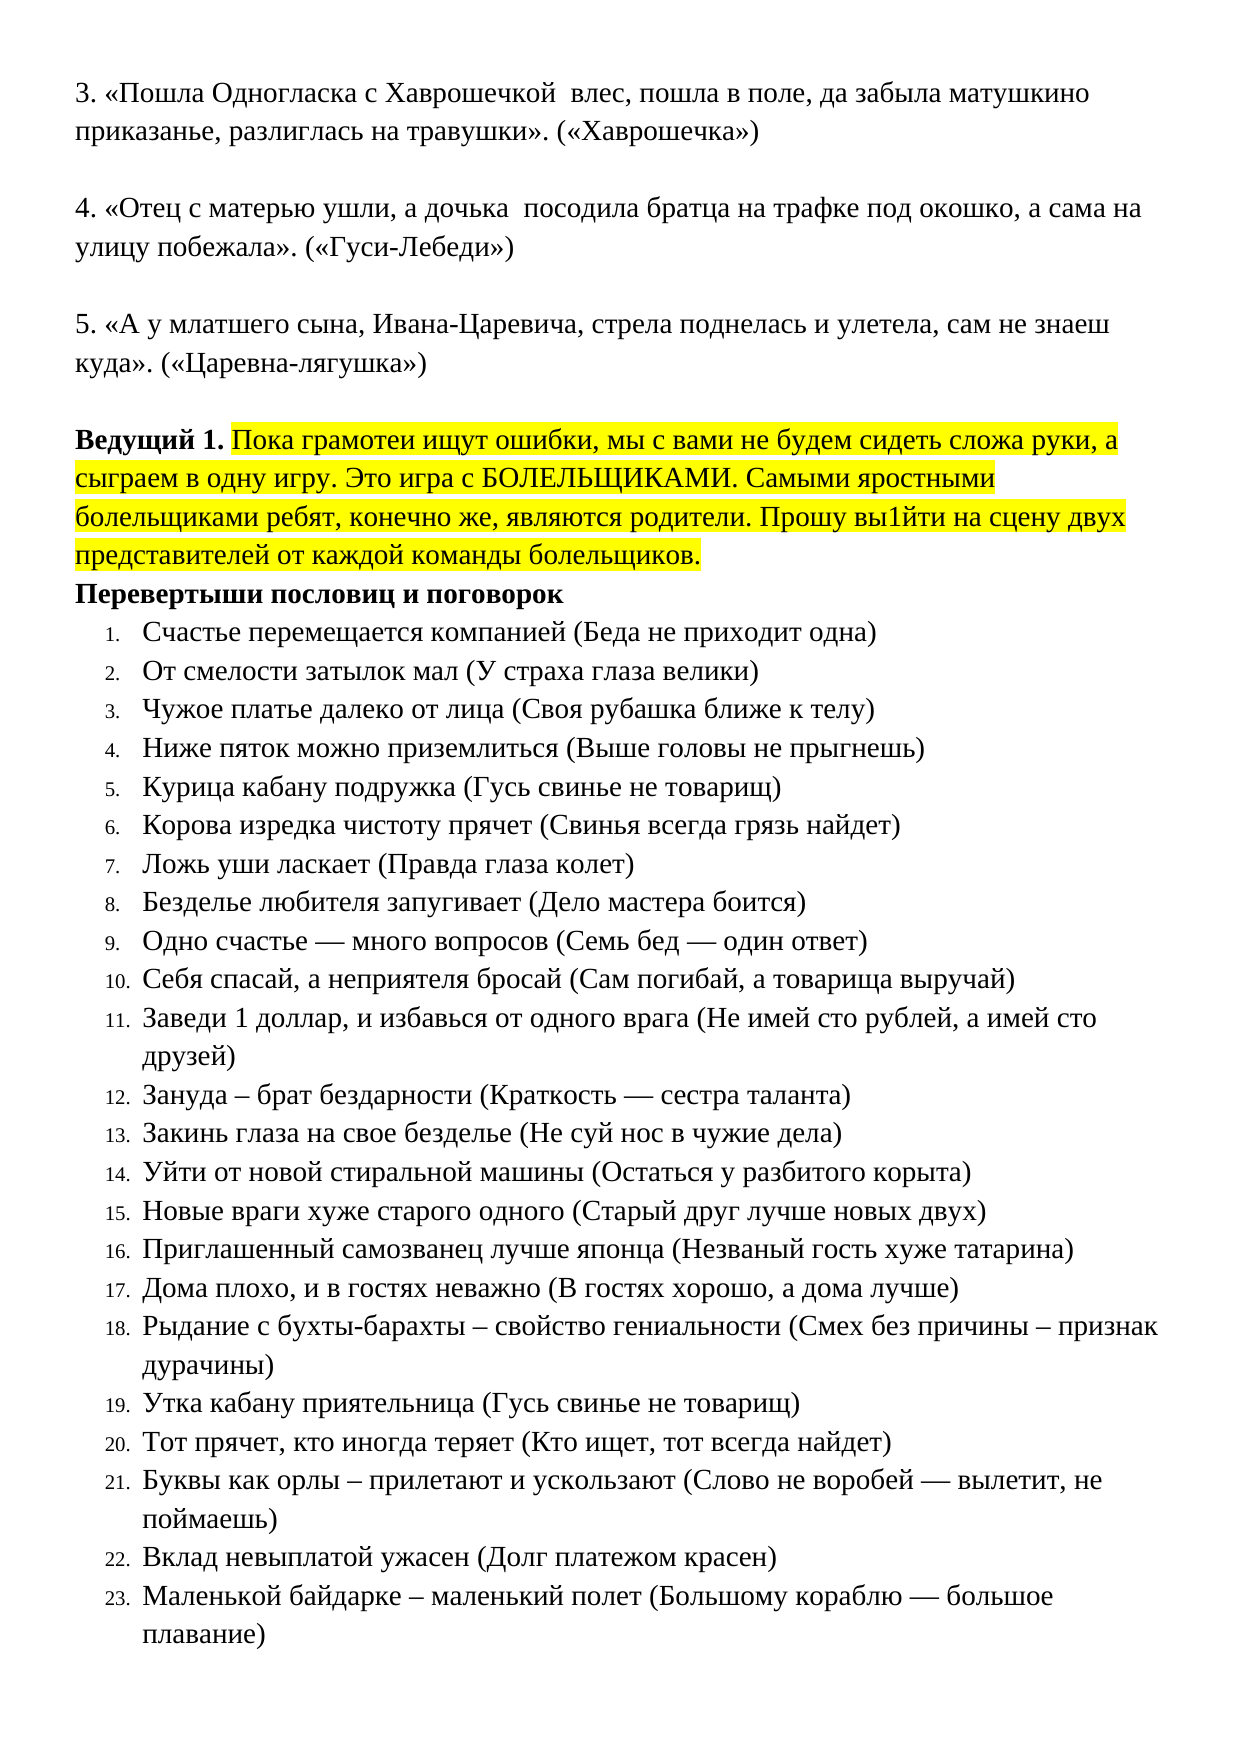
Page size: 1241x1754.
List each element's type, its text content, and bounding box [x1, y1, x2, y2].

list Заведи 1 доллар, и избавься от одного врага (Не имей сто рублей, а имей сто друзей) [104, 1000, 1165, 1072]
list Вклад невыплатой ужасен (Долг платежом красен) [104, 1539, 1165, 1573]
list Одно счастье — много вопросов (Семь бед — один ответ) [104, 923, 1165, 956]
list Утка кабану приятельница (Гусь свинье не товарищ) [104, 1385, 1165, 1419]
text 4. «Отец с матерью ушли, а дочька посодила братца на трафке под окошко, а сама на улицу побежала». («Гуси-Лебеди») [75, 191, 1165, 263]
list Курица кабану подружка (Гусь свинье не товарищ) [104, 769, 1165, 802]
list Дома плохо, и в гостях неважно (В гостях хорошо, а дома лучше) [104, 1270, 1165, 1303]
text Ведущий 1. Пока грамотеи ищут ошибки, мы с вами не будем сидеть сложа руки, а сыграем в одну игру. Это игра с БОЛЕЛЬЩИКАМИ. Самыми яростными болельщиками ребят, конечно же, являются родители. Прошу вы1йти на сцену двух представителей от каждой команды болельщиков. [75, 422, 1165, 571]
list Маленькой байдарке – маленький полет (Большому кораблю — большое плавание) [104, 1578, 1165, 1650]
list Уйти от новой стиральной машины (Остаться у разбитого корыта) [104, 1154, 1165, 1188]
list Буквы как орлы – прилетают и ускользают (Слово не воробей — вылетит, не поймаешь) [104, 1462, 1165, 1534]
text Перевертыши пословиц и поговорок [75, 576, 1165, 609]
list Счастье перемещается компанией (Беда не приходит одна) [104, 614, 1165, 648]
list От смелости затылок мал (У страха глаза велики) [104, 653, 1165, 687]
list Безделье любителя запугивает (Дело мастера боится) [104, 884, 1165, 918]
list Приглашенный самозванец лучше японца (Незваный гость хуже татарина) [104, 1231, 1165, 1265]
list Ниже пяток можно приземлиться (Выше головы не прыгнешь) [104, 730, 1165, 764]
list Зануда – брат бездарности (Краткость — сестра таланта) [104, 1077, 1165, 1111]
text 5. «А у млатшего сына, Ивана-Царевича, стрела поднелась и улетела, сам не знаеш куда». («Царевна-лягушка») [75, 306, 1165, 378]
list Корова изредка чистоту прячет (Свинья всегда грязь найдет) [104, 807, 1165, 841]
text 3. «Пошла Одногласка с Хаврошечкой влес, пошла в поле, да забыла матушкино приказанье, разлиглась на травушки». («Хаврошечка») [75, 75, 1165, 147]
list Тот прячет, кто иногда теряет (Кто ищет, тот всегда найдет) [104, 1424, 1165, 1457]
list Чужое платье далеко от лица (Своя рубашка ближе к телу) [104, 692, 1165, 725]
list Новые враги хуже старого одного (Старый друг лучше новых двух) [104, 1193, 1165, 1226]
list Рыдание с бухты-барахты – свойство гениальности (Смех без причины – признак дурачины) [104, 1308, 1165, 1380]
list Себя спасай, а неприятеля бросай (Сам погибай, а товарища выручай) [104, 961, 1165, 995]
list Закинь глаза на свое безделье (Не суй нос в чужие дела) [104, 1116, 1165, 1149]
list Ложь уши ласкает (Правда глаза колет) [104, 846, 1165, 879]
